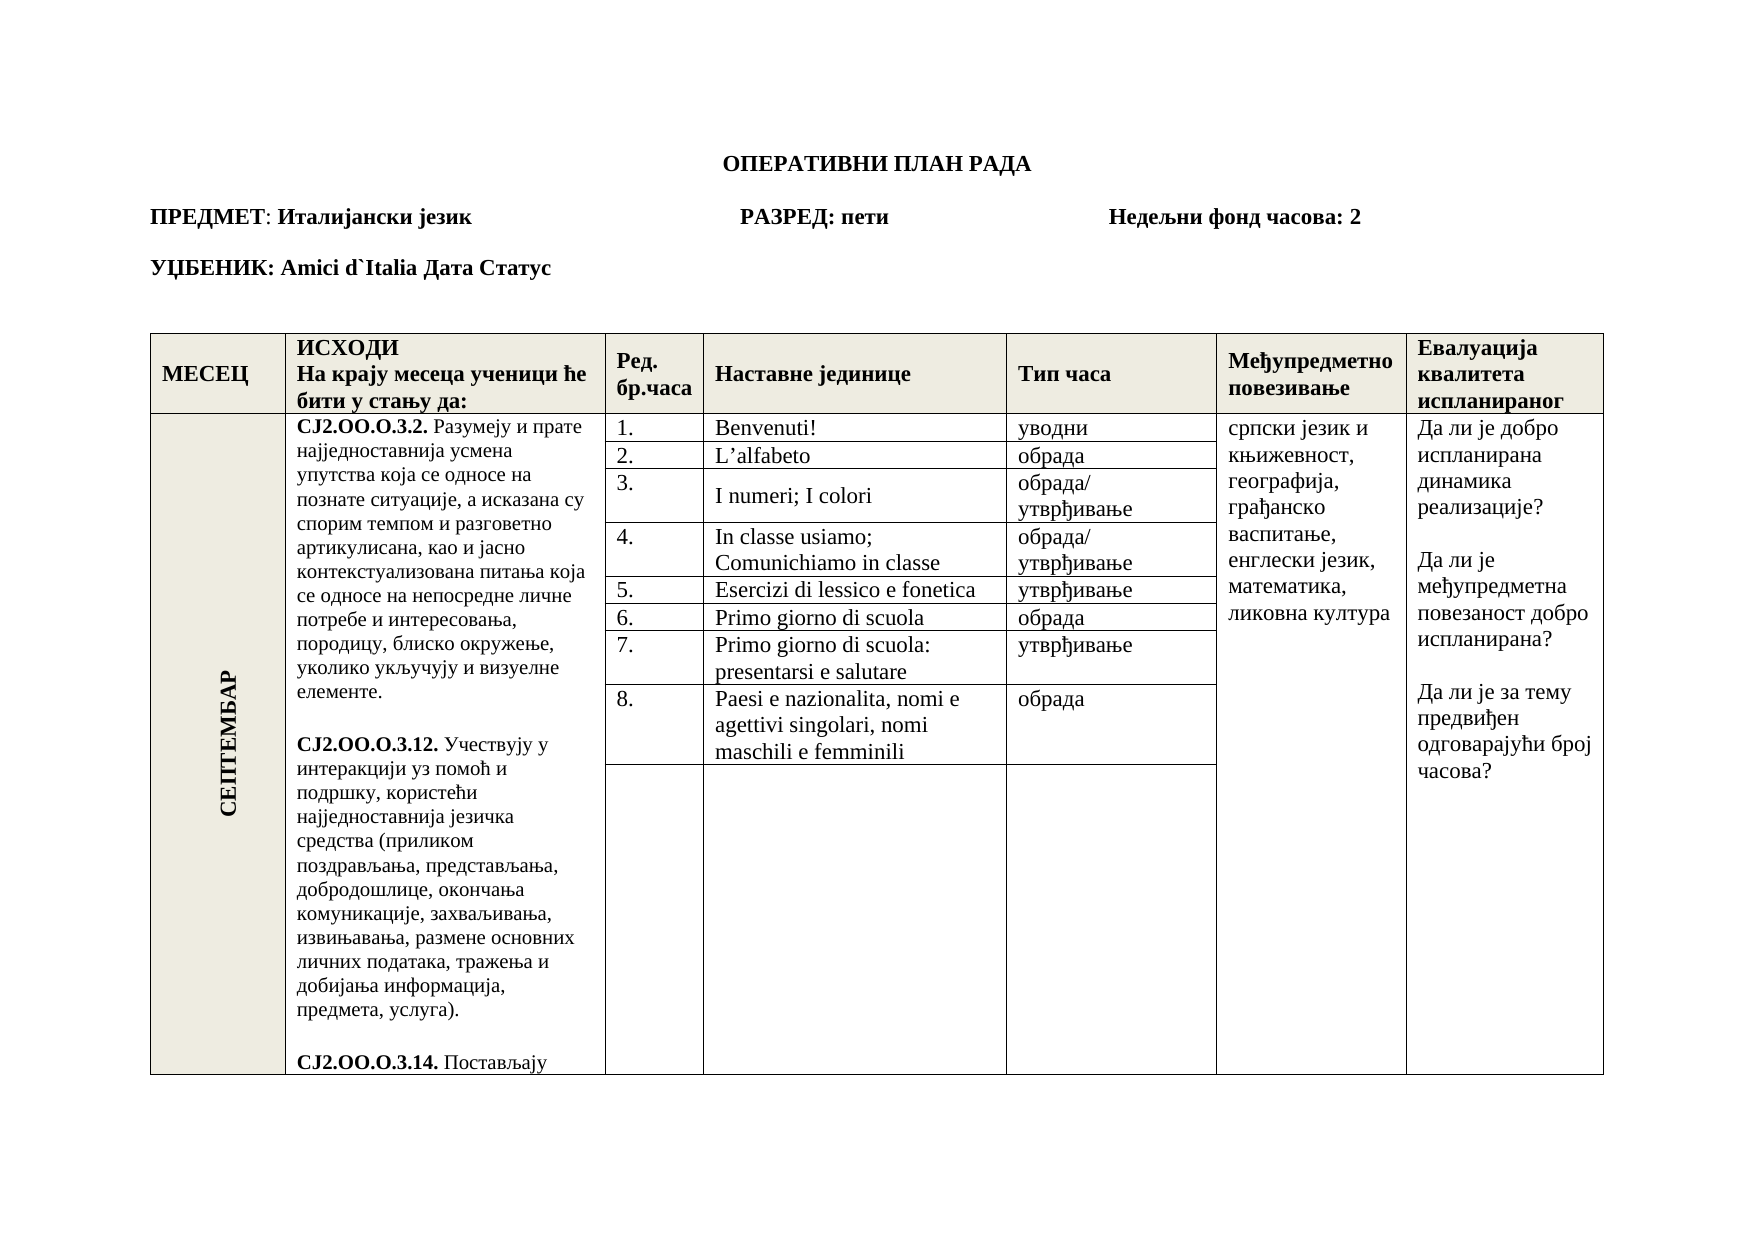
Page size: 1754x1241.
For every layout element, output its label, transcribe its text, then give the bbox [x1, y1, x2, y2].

table_header Евалуација квалитета испланираног [1407, 334, 1603, 413]
table_header ИСХОДИ На крају месеца ученици ће бити у стању да: [286, 334, 605, 413]
table_cell 2. [606, 442, 703, 468]
table_cell СЕПТЕМБАР [151, 414, 285, 1074]
text ОПЕРАТИВНИ ПЛАН РАДА [150, 150, 1604, 176]
table_cell L’alfabeto [704, 442, 1006, 468]
table_cell Esercizi di lessico e fonetica [704, 577, 1006, 603]
table_cell [704, 765, 1006, 1074]
table_cell утврђивање [1007, 631, 1216, 684]
table_cell 3. [606, 469, 703, 522]
table_cell 7. [606, 631, 703, 684]
table_cell 4. [606, 523, 703, 576]
table_cell обрада/утврђивање [1007, 523, 1216, 576]
table_cell Primo giorno di scuola [704, 604, 1006, 630]
table_cell 5. [606, 577, 703, 603]
table_cell Primo giorno di scuola: presentarsi e salutare [704, 631, 1006, 684]
table_cell Benvenuti! [704, 414, 1006, 441]
table_cell In classe usiamo; Comunichiamo in classe [704, 523, 1006, 576]
table_header Наставне јединице [704, 334, 1006, 413]
table_cell СЈ2.ОО.О.3.2. Разумеју и прате најједноставнија усмена упутства која се односе на познате ситуације, а исказана су спорим темпом и разговетно артикулисана, као и јасно контекстуализована питања која се односе на непосредне личне потребе и интересовања, породицу, блиско окружење, уколико укључују и визуелне елементе. СЈ2.ОО.О.3.12. Учествују у интеракцији уз помоћ и подршку, користећи најједноставнија језичка средства (приликом поздрављања, представљања, добродошлице, окончања комуникације, захваљивања, извињавања, размене основних личних података, тражења и добијања информација, предмета, услуга). СЈ2.ОО.О.3.14. Постављају најједноставнија питања личне природе (о блиским темама, потребама, интересовањима, предметима у нечијем поседу) и одговарају на слична питања саговорника. СЈ2.ОО.О.3.4. Разумеју основни смисао најједноставније конверзације, тј. предмет разговора који прате, уколико саговорници говоре довољно разговетно и споро. СЈ2.ОО.О.3.16. Пишу најједноставније податке о себи и лицима из свог блиског окружења у обрасцима, упитницима или табелама. Повезују неколико кратких исказа у везани текст о блиским темама. СЈ2.ОО.С.1.5. Разумеју и користе најједноставнији и најфреквентнији вокабулар у усменој, писаној и мултимодалној комуникацији на теме из приватног, јавног и образовног домена, уз грешке и омашке које могу да ремете комуникацију. СЈ2.ОО.О.2.4. Интерпретирају значења најједноставније усмене и писане поруке у вези са блиским, познатим и узрасно примереним темама и изводе закључке о комуникативној намери ослањајући се на типичну невербалну комуникацију, односно на основне карактеристике текста (нпр. интерпункција, емотикони, одабир лексике и сл.). СЈ2.ОО.С.2.5. Учествују у интеркултурној комуникацији размењујући основне информације и ставове у вези са културом свакодневице, уз примену вишејезичних ресурса и уважавање основних правила учтивости. СЈ2.OО.О.3.1. Разумеју најфреквентније речи и фразе, лична и друга имена, бројеве, најуобичајеније интернационализме и друге основне лексичке елементе у оквиру једноставних, кратких, јасно контекстуализованих усмених исказа уколико се саопштавају споро и разговетнo. [286, 414, 605, 1074]
text УЏБЕНИК: Amici d`Italia Дата Статус [150, 254, 1604, 280]
table_cell 6. [606, 604, 703, 630]
table_cell српски језик и књижевност, географија, грађанско васпитање, енглески језик, математика, ликовна култура [1217, 414, 1406, 1074]
table_cell утврђивање [1007, 577, 1216, 603]
table_cell обрада/утврђивање [1007, 469, 1216, 522]
table_header МЕСЕЦ [151, 334, 285, 413]
table_cell обрада [1007, 685, 1216, 764]
table_header Међупредметно повезивање [1217, 334, 1406, 413]
table_header Ред. бр.часа [606, 334, 703, 413]
table_header Тип часа [1007, 334, 1216, 413]
table_cell обрада [1007, 604, 1216, 630]
table_cell 1. [606, 414, 703, 441]
text ПРЕДМЕТ: Италијански језик РАЗРЕД: пети Недељни фонд часова: 2 [150, 203, 1604, 229]
table_cell 8. [606, 685, 703, 764]
table_cell уводни [1007, 414, 1216, 441]
table_cell Да ли је добро испланирана динамика реализације? Да ли је међупредметна повезанoст добро испланирана? Да ли је за тему предвиђен одговарајући број часова? [1407, 414, 1603, 1074]
table_cell обрада [1007, 442, 1216, 468]
table_cell Paesi e nazionalita, nomi e agettivi singolari, nomi maschili e femminili [704, 685, 1006, 764]
table_cell [606, 765, 703, 1074]
table_cell I numeri; I colori [704, 469, 1006, 522]
table_cell [1007, 765, 1216, 1074]
